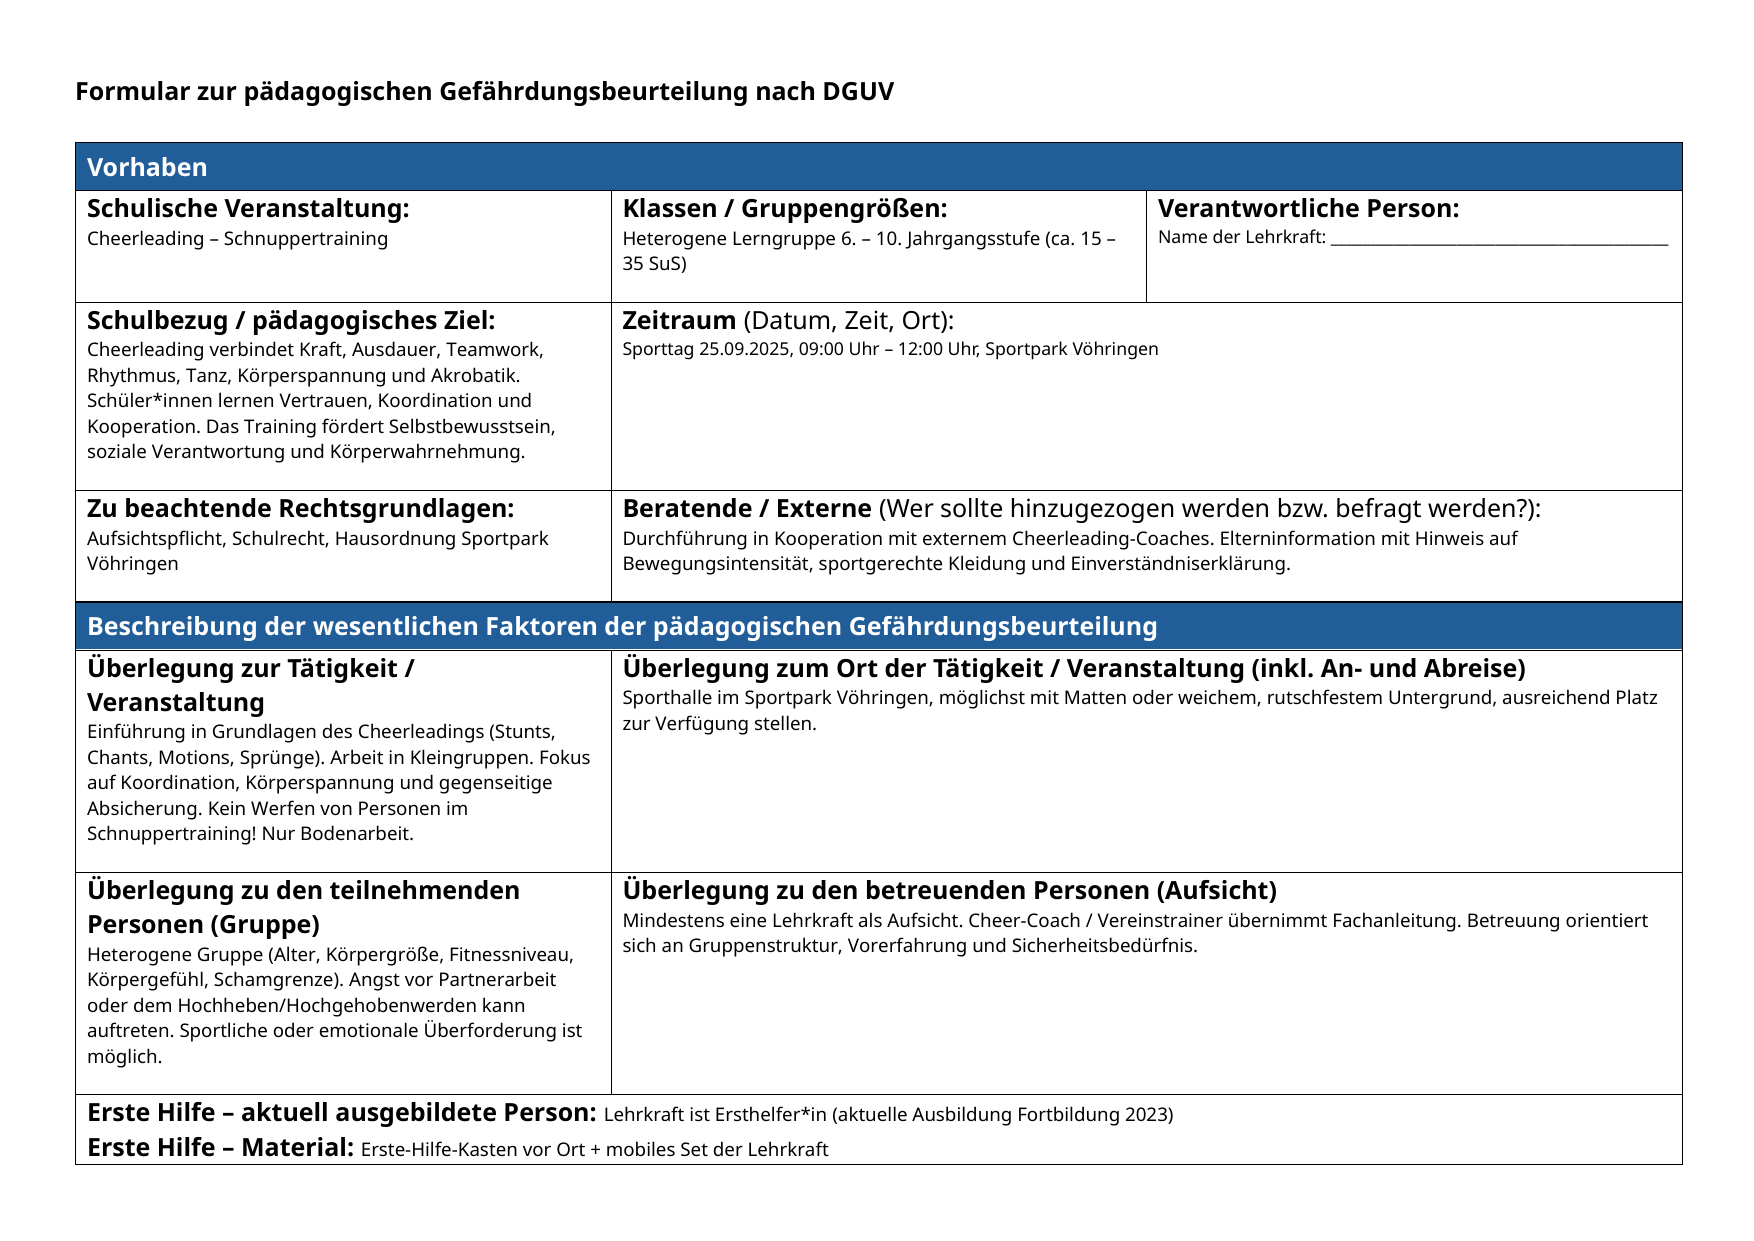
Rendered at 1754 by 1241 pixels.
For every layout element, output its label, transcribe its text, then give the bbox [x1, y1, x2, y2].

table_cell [76, 1095, 1682, 1164]
table_cell Zeitraum (Datum, Zeit, Ort): Sporttag 25.09.2025, 09:00 Uhr – 12:00 Uhr, Sportpark Vöhringen [612, 303, 1682, 490]
table_cell Schulbezug / pädagogisches Ziel: Cheerleading verbindet Kraft, Ausdauer, Teamwork, Rhythmus, Tanz, Körperspannung und Akrobatik. Schüler*innen lernen Vertrauen, Koordination und Kooperation. Das Training fördert Selbstbewusstsein, soziale Verantwortung und Körperwahrnehmung. [76, 303, 611, 490]
table_cell Überlegung zu den betreuenden Personen (Aufsicht) Mindestens eine Lehrkraft als Aufsicht. Cheer-Coach / Vereinstrainer übernimmt Fachanleitung. Betreuung orientiert sich an Gruppenstruktur, Vorerfahrung und Sicherheitsbedürfnis. [612, 873, 1682, 1094]
table_cell Überlegung zum Ort der Tätigkeit / Veranstaltung (inkl. An- und Abreise) Sporthalle im Sportpark Vöhringen, möglichst mit Matten oder weichem, rutschfestem Untergrund, ausreichend Platz zur Verfügung stellen. [612, 651, 1682, 872]
table_cell Verantwortliche Person: Name der Lehrkraft: ___________________________________________ [1147, 191, 1682, 302]
table_cell Zu beachtende Rechtsgrundlagen: Aufsichtspflicht, Schulrecht, Hausordnung Sportpark Vöhringen [76, 491, 611, 601]
table_cell Schulische Veranstaltung: Cheerleading – Schnuppertraining [76, 191, 611, 302]
table_cell Beschreibung der wesentlichen Faktoren der pädagogischen Gefährdungsbeurteilung [76, 603, 1682, 649]
table_cell Überlegung zu den teilnehmenden Personen (Gruppe) Heterogene Gruppe (Alter, Körpergröße, Fitnessniveau, Körpergefühl, Schamgrenze). Angst vor Partnerarbeit oder dem Hochheben/Hochgehobenwerden kann auftreten. Sportliche oder emotionale Überforderung ist möglich. [76, 873, 611, 1094]
table_cell Beratende / Externe (Wer sollte hinzugezogen werden bzw. befragt werden?): Durchführung in Kooperation mit externem Cheerleading-Coaches. Elterninformation mit Hinweis auf Bewegungsintensität, sportgerechte Kleidung und Einverständniserklärung. [612, 491, 1682, 601]
table_cell Klassen / Gruppengrößen: Heterogene Lerngruppe 6. – 10. Jahrgangsstufe (ca. 15 – 35 SuS) [612, 191, 1146, 302]
table_cell Überlegung zur Tätigkeit / Veranstaltung Einführung in Grundlagen des Cheerleadings (Stunts, Chants, Motions, Sprünge). Arbeit in Kleingruppen. Fokus auf Koordination, Körperspannung und gegenseitige Absicherung. Kein Werfen von Personen im Schnuppertraining! Nur Bodenarbeit. [76, 651, 611, 872]
table_header Vorhaben [76, 143, 1682, 190]
